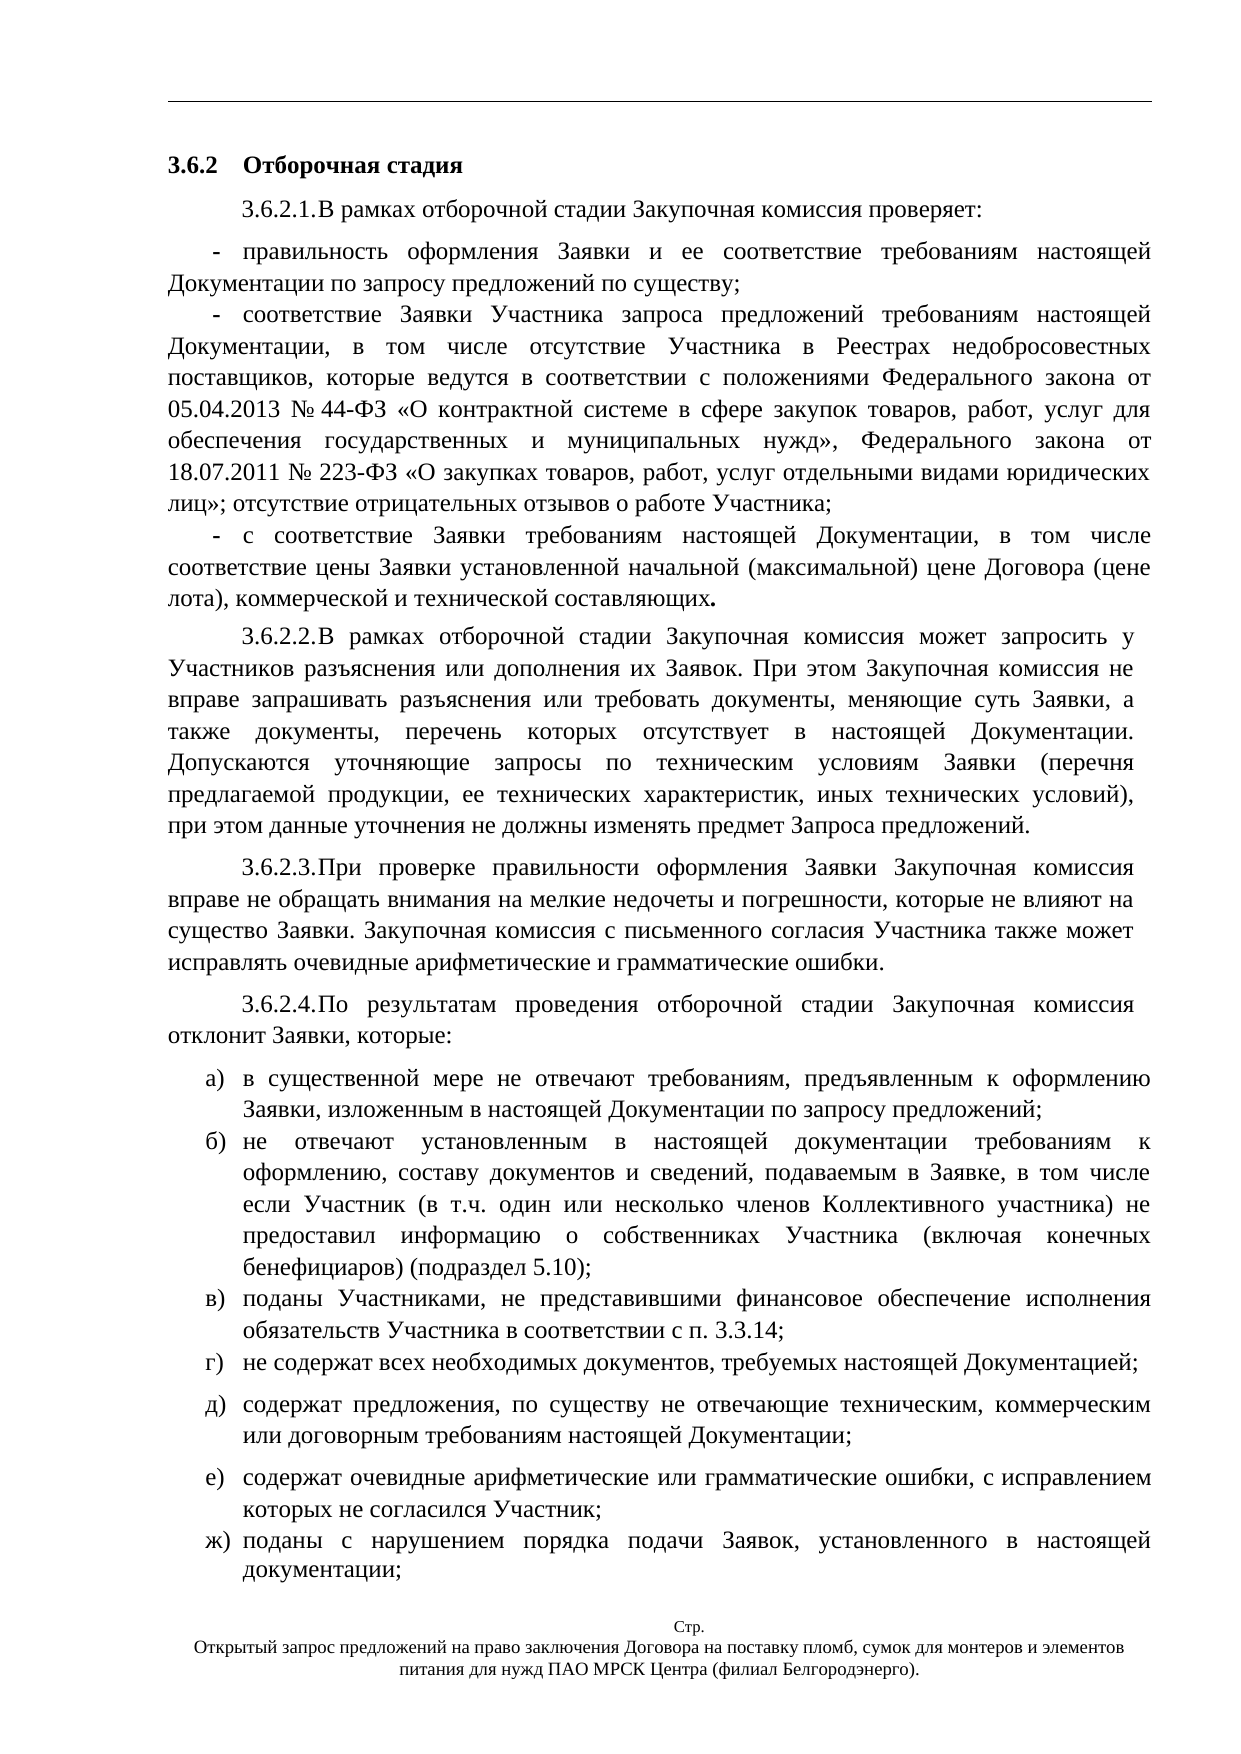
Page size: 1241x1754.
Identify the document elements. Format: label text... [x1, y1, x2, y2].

list В рамках отборочной стадии Закупочная комиссия может запросить у Участников разъяснения или дополнения их Заявок. При этом Закупочная комиссия не вправе запрашивать разъяснения или требовать документы, меняющие суть Заявки, а также документы, перечень которых отсутствует в настоящей Документации. Допускаются уточняющие запросы по техническим условиям Заявки (перечня предлагаемой продукции, ее технических характеристик, иных технических условий), при этом данные уточнения не должны изменять предмет Запроса предложений. [168, 621, 1135, 839]
list При проверке правильности оформления Заявки Закупочная комиссия вправе не обращать внимания на мелкие недочеты и погрешности, которые не влияют на существо Заявки. Закупочная комиссия с письменного согласия Участника также может исправлять очевидные арифметические и грамматические ошибки. [168, 852, 1135, 976]
list в существенной мере не отвечают требованиям, предъявленным к оформлению Заявки, изложенным в настоящей Документации по запросу предложений; [205, 1063, 1152, 1123]
list поданы с нарушением порядка подачи Заявок, установленного в настоящей документации; [205, 1525, 1152, 1583]
list содержат предложения, по существу не отвечающие техническим, коммерческим или договорным требованиям настоящей Документации; [205, 1389, 1152, 1449]
subtitle Отборочная стадия [168, 150, 1152, 179]
list с соответствие Заявки требованиям настоящей Документации, в том числе соответствие цены Заявки установленной начальной (максимальной) цене Договора (цене лота), коммерческой и технической составляющих. [168, 520, 1152, 612]
list По результатам проведения отборочной стадии Закупочная комиссия отклонит Заявки, которые: [168, 989, 1135, 1049]
list не содержат всех необходимых документов, требуемых настоящей Документацией; [205, 1347, 1152, 1375]
list правильность оформления Заявки и ее соответствие требованиям настоящей Документации по запросу предложений по существу; [168, 236, 1152, 296]
list соответствие Заявки Участника запроса предложений требованиям настоящей Документации, в том числе отсутствие Участника в Реестрах недобросовестных поставщиков, которые ведутся в соответствии с положениями Федерального закона от 05.04.2013 № 44-ФЗ «О контрактной системе в сфере закупок товаров, работ, услуг для обеспечения государственных и муниципальных нужд», Федерального закона от 18.07.2011 № 223-ФЗ «О закупках товаров, работ, услуг отдельными видами юридических лиц»; отсутствие отрицательных отзывов о работе Участника; [168, 299, 1152, 517]
list содержат очевидные арифметические или грамматические ошибки, с исправлением которых не согласился Участник; [205, 1462, 1152, 1522]
list В рамках отборочной стадии Закупочная комиссия проверяет: [168, 194, 1135, 223]
